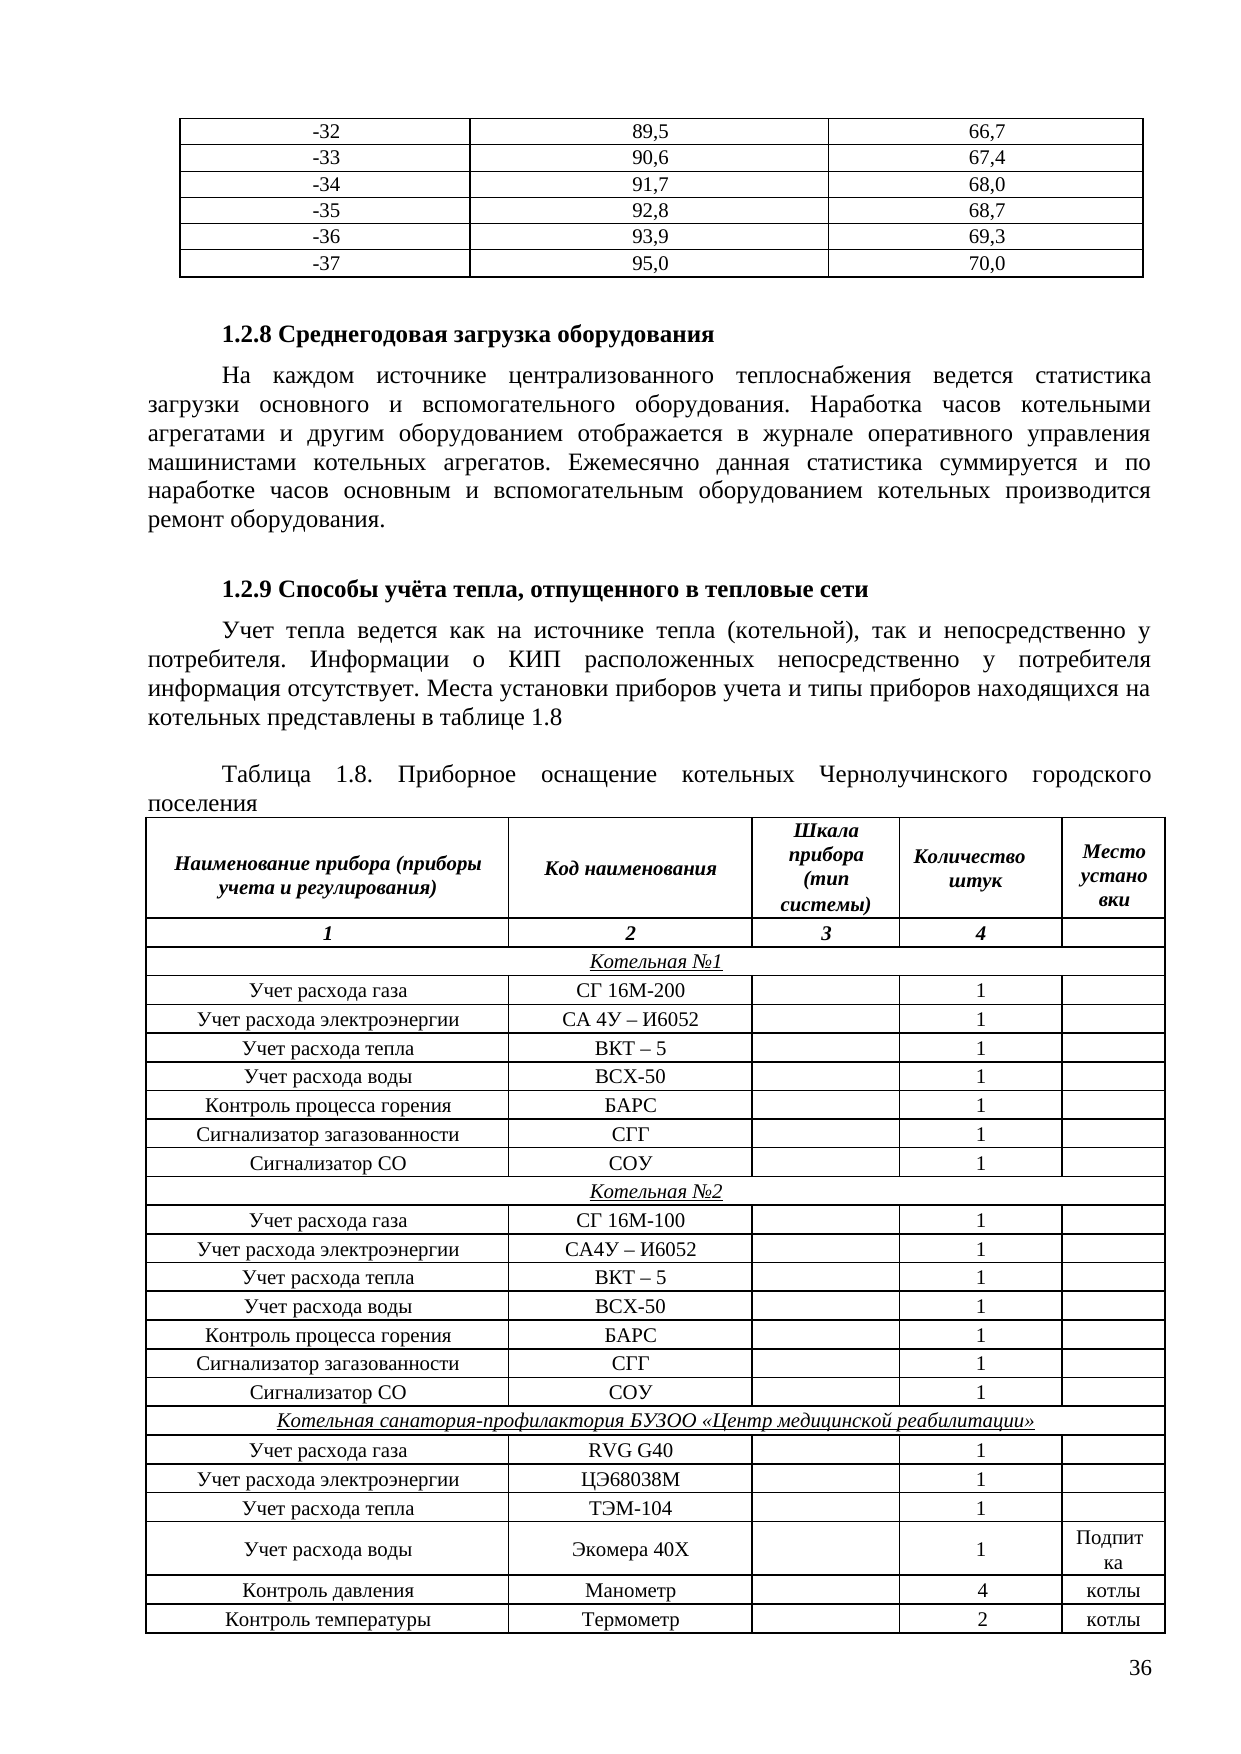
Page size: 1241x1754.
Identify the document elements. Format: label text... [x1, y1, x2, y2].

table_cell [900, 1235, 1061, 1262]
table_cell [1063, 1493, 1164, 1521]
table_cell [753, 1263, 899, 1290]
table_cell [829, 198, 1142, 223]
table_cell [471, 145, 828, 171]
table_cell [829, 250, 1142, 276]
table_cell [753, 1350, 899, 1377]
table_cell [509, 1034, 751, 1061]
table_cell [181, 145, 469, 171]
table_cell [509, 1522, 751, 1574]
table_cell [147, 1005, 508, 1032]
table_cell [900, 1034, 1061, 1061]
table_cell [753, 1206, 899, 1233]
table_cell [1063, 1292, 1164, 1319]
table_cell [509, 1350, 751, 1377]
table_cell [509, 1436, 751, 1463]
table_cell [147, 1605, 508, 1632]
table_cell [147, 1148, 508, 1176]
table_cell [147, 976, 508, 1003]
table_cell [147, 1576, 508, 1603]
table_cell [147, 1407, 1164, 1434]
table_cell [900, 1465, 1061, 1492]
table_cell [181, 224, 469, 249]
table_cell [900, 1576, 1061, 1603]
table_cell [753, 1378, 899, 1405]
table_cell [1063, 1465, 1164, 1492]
text Таблица 1.8. Приборное оснащение котельных Чернолучинского городского поселения [148, 759, 1152, 817]
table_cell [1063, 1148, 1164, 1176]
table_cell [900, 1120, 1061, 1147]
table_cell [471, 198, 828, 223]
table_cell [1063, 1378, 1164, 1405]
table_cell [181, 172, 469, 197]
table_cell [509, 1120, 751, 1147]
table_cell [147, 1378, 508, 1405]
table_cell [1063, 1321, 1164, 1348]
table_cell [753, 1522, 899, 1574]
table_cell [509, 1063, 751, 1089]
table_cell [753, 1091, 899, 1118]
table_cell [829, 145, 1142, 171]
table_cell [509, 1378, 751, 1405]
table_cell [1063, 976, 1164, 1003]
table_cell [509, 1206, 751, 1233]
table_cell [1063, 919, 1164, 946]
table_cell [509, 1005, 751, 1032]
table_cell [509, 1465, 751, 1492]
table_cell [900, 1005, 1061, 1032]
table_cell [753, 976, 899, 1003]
subtitle Среднегодовая загрузка оборудования [148, 319, 1152, 348]
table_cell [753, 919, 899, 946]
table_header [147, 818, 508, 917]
text Учет тепла ведется как на источнике тепла (котельной), так и непосредственно у потребителя. Информации о КИП расположенных непосредственно у потребителя информация отсутствует. Места установки приборов учета и типы приборов находящихся на котельных представлены в таблице 1.8 [148, 615, 1152, 730]
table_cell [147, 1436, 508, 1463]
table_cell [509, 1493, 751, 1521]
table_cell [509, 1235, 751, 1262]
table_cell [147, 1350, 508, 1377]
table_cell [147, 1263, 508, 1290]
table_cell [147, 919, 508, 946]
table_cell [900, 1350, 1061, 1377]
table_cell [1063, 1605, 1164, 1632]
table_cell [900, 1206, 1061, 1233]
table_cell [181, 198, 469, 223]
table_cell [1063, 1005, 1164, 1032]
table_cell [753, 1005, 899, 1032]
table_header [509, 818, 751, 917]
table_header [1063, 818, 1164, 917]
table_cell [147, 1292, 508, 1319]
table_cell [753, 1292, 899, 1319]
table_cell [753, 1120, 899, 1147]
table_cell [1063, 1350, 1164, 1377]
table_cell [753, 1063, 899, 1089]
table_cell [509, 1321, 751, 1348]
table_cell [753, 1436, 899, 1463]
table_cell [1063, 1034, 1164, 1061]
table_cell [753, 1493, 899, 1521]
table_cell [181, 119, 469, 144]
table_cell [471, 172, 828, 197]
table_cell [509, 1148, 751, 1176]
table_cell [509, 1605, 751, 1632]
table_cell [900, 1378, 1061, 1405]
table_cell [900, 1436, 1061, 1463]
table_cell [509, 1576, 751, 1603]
text На каждом источнике централизованного теплоснабжения ведется статистика загрузки основного и вспомогательного оборудования. Наработка часов котельными агрегатами и другим оборудованием отображается в журнале оперативного управления машинистами котельных агрегатов. Ежемесячно данная статистика суммируется и по наработке часов основным и вспомогательным оборудованием котельных производится ремонт оборудования. [148, 360, 1152, 533]
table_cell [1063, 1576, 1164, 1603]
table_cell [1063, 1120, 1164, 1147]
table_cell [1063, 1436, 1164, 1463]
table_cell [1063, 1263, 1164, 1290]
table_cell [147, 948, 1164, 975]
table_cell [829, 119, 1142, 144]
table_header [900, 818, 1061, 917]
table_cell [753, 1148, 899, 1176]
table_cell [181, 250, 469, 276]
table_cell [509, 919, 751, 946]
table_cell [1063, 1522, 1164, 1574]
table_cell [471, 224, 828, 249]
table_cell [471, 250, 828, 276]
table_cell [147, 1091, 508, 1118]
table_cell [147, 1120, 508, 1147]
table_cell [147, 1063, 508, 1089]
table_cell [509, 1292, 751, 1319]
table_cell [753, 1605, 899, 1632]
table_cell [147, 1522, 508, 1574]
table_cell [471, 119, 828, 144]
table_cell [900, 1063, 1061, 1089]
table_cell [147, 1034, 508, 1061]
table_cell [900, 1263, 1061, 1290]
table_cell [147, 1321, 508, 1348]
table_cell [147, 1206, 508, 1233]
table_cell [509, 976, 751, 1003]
subtitle Способы учёта тепла, отпущенного в тепловые сети [148, 574, 1152, 603]
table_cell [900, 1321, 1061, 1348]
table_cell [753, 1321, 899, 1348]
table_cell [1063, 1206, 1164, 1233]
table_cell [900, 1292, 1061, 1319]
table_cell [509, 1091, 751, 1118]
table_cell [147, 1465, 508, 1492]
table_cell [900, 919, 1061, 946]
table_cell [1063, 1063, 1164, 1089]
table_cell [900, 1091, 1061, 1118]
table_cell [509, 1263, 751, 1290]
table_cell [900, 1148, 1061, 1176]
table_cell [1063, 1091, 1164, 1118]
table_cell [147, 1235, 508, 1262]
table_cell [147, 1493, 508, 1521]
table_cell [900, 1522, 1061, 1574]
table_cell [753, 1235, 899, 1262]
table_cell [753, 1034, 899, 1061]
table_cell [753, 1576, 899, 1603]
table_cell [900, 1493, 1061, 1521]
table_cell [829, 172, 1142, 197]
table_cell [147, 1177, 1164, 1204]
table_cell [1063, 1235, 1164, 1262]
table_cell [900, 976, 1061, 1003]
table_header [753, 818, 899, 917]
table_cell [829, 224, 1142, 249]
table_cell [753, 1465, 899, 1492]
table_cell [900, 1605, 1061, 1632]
